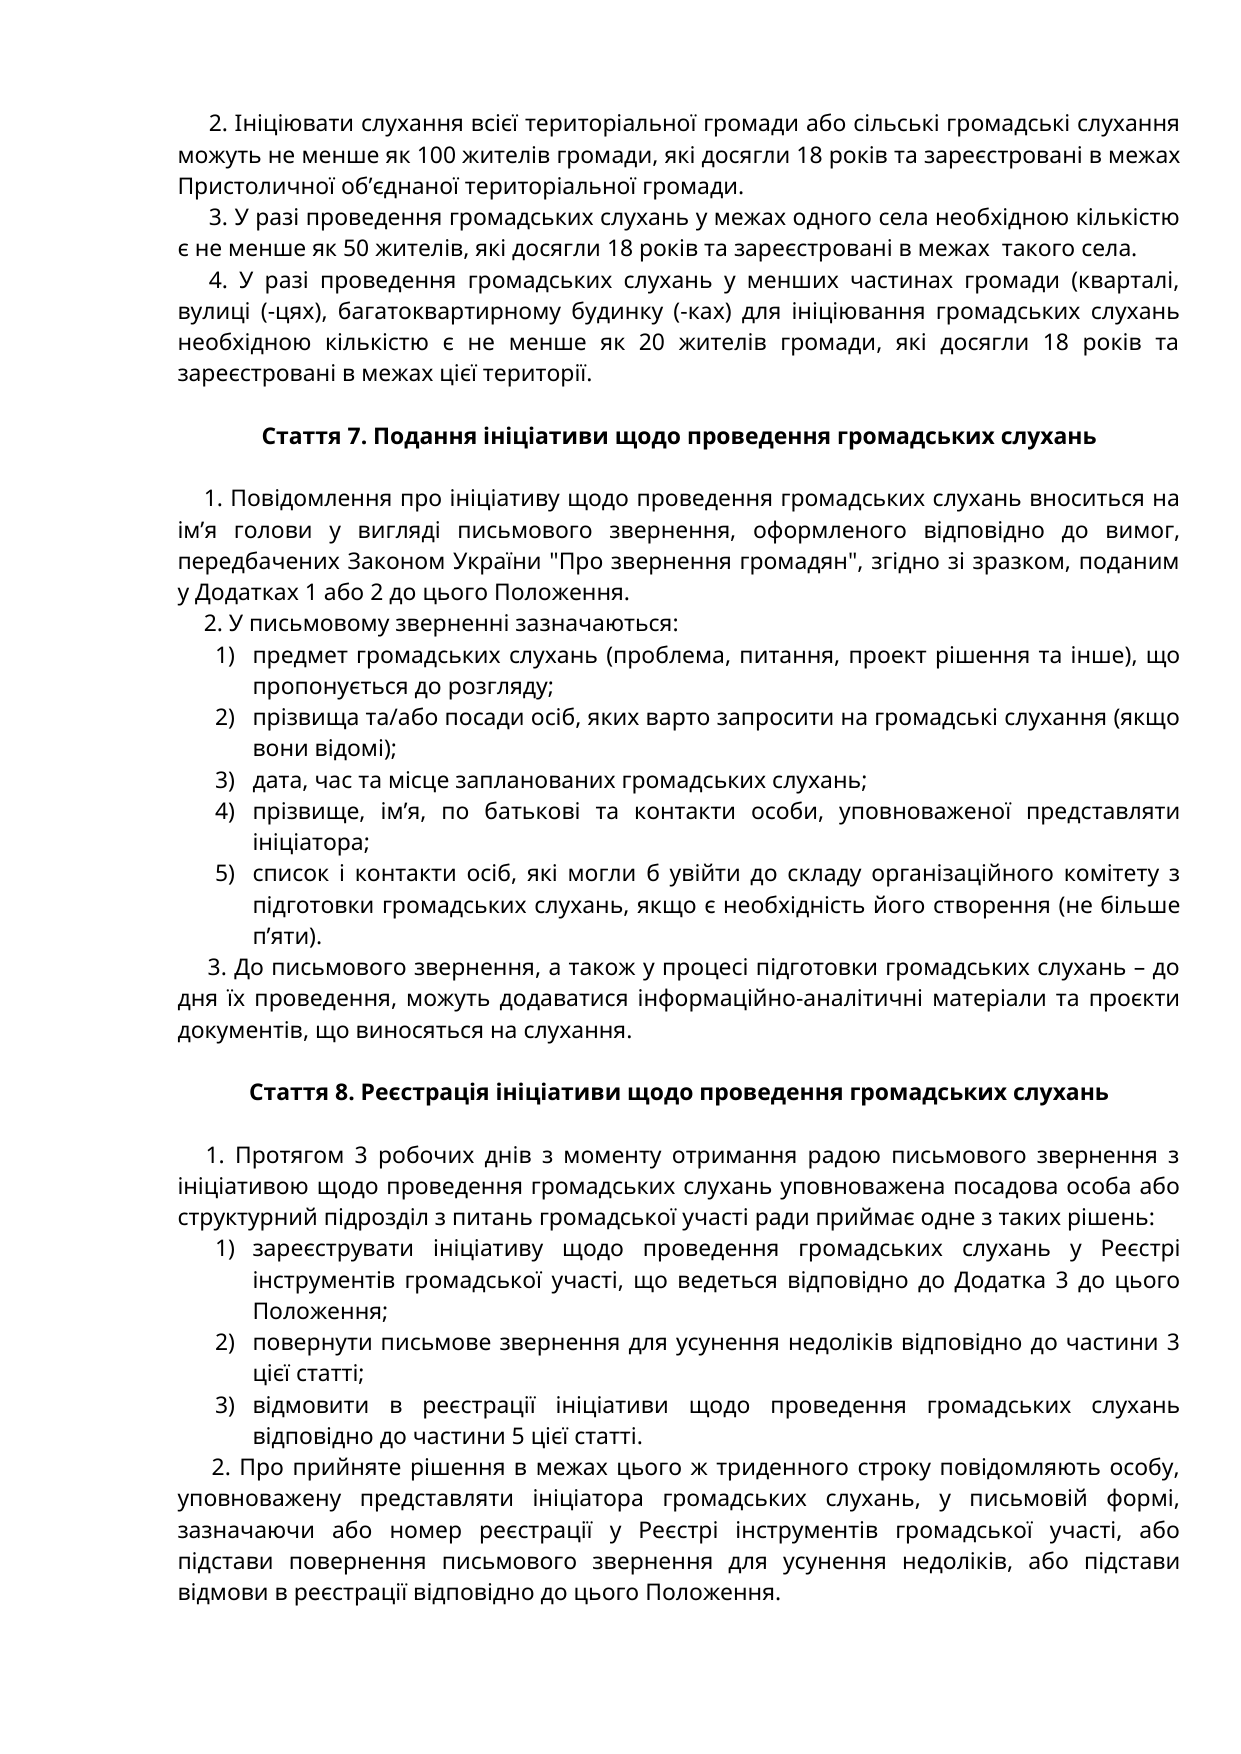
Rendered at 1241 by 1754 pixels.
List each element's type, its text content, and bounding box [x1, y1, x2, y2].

text 2. У письмовому зверненні зазначаються: [177, 607, 1181, 639]
list список і контакти осіб, які могли б увійти до складу організаційного комітету з підготовки громадських слухань, якщо є необхідність його створення (не більше п’яти). [215, 857, 1181, 951]
text Стаття 7. Подання ініціативи щодо проведення громадських слухань [177, 420, 1181, 451]
list повернути письмове звернення для усунення недоліків відповідно до частини 3 цієї статті; [215, 1326, 1181, 1389]
text 1. Протягом 3 робочих днів з моменту отримання радою письмового звернення з ініціативою щодо проведення громадських слухань уповноважена посадова особа або структурний підрозділ з питань громадської участі ради приймає одне з таких рішень: [177, 1139, 1181, 1232]
text 2. Про прийняте рішення в межах цього ж триденного строку повідомляють особу, уповноважену представляти ініціатора громадських слухань, у письмовій формі, зазначаючи або номер реєстрації у Реєстрі інструментів громадської участі, або підстави повернення письмового звернення для усунення недоліків, або підстави відмови в реєстрації відповідно до цього Положення. [177, 1451, 1181, 1607]
list зареєструвати ініціативу щодо проведення громадських слухань у Реєстрі інструментів громадської участі, що ведеться відповідно до Додатка 3 до цього Положення; [215, 1232, 1181, 1326]
list прізвище, ім’я, по батькові та контакти особи, уповноваженої представляти ініціатора; [215, 795, 1181, 857]
text 1. Повідомлення про ініціативу щодо проведення громадських слухань вноситься на ім’я голови у вигляді письмового звернення, оформленого відповідно до вимог, передбачених Законом України "Про звернення громадян", згідно зі зразком, поданим у Додатках 1 або 2 до цього Положення. [177, 482, 1181, 607]
list відмовити в реєстрації ініціативи щодо проведення громадських слухань відповідно до частини 5 цієї статті. [215, 1389, 1181, 1451]
list дата, час та місце запланованих громадських слухань; [215, 764, 1181, 795]
list предмет громадських слухань (проблема, питання, проект рішення та інше), що пропонується до розгляду; [215, 639, 1181, 701]
text 4. У разі проведення громадських слухань у менших частинах громади (кварталі, вулиці (-цях), багатоквартирному будинку (-ках) для ініціювання громадських слухань необхідною кількістю є не менше як 20 жителів громади, які досягли 18 років та зареєстровані в межах цієї території. [177, 264, 1181, 389]
text 2. Ініціювати слухання всієї територіальної громади або сільські громадські слухання можуть не менше як 100 жителів громади, які досягли 18 років та зареєстровані в межах Пристоличної об’єднаної територіальної громади. [177, 107, 1181, 201]
text 3. До письмового звернення, а також у процесі підготовки громадських слухань – до дня їх проведення, можуть додаватися інформаційно-аналітичні матеріали та проєкти документів, що виносяться на слухання. [177, 951, 1181, 1045]
text 3. У разі проведення громадських слухань у межах одного села необхідною кількістю є не менше як 50 жителів, які досягли 18 років та зареєстровані в межах такого села. [177, 201, 1181, 264]
text Стаття 8. Реєстрація ініціативи щодо проведення громадських слухань [177, 1076, 1181, 1107]
list прізвища та/або посади осіб, яких варто запросити на громадські слухання (якщо вони відомі); [215, 701, 1181, 764]
